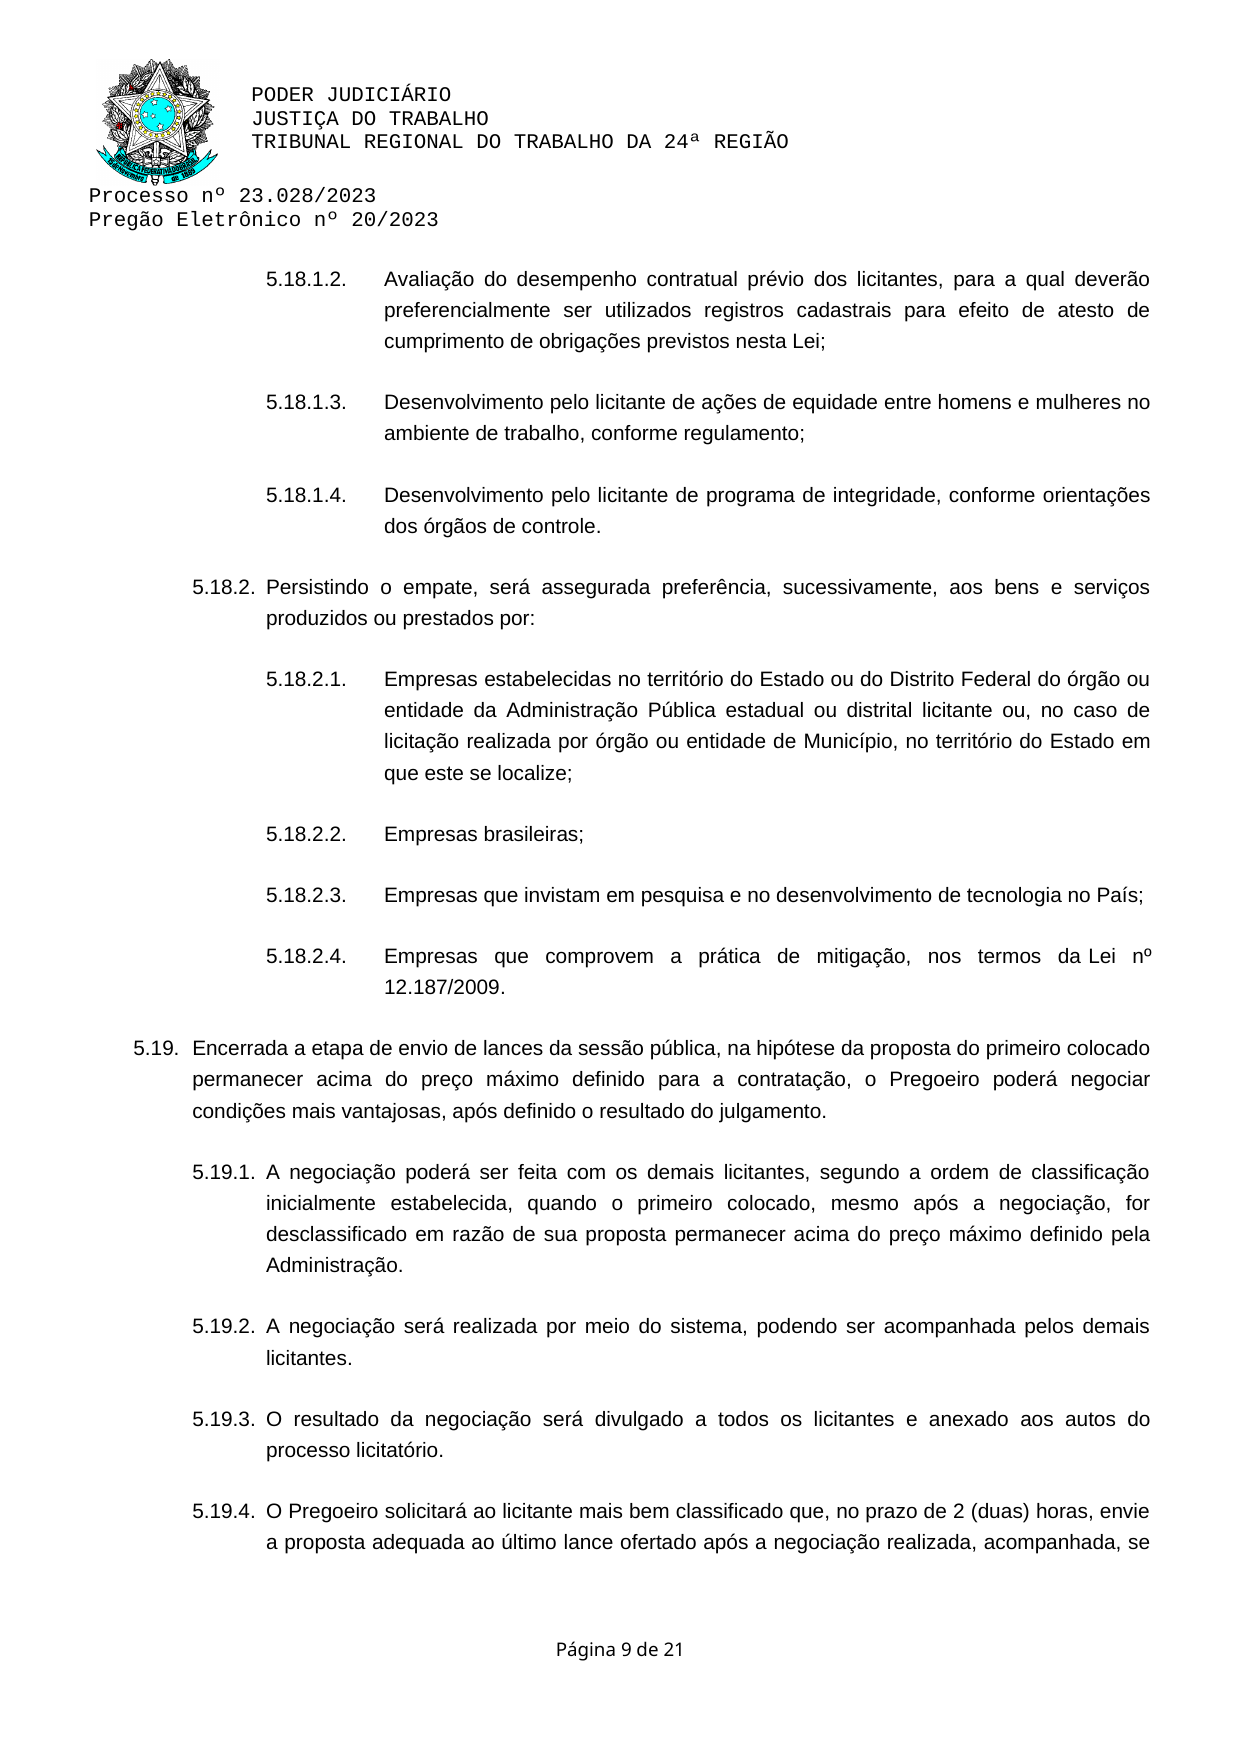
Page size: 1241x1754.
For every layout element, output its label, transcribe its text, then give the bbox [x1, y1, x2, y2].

text Desenvolvimento pelo licitante de ações de equidade entre homens e mulheres no ambiente de trabalho, conforme regulamento; [266, 390, 1152, 445]
text Empresas que comprovem a prática de mitigação, nos termos da Lei nº 12.187/2009. [266, 944, 1152, 999]
picture [96, 59, 220, 186]
text Desenvolvimento pelo licitante de programa de integridade, conforme orientações dos órgãos de controle. [266, 482, 1152, 537]
text Encerrada a etapa de envio de lances da sessão pública, na hipótese da proposta do primeiro colocado permanecer acima do preço máximo definido para a contratação, o Pregoeiro poderá negociar condições mais vantajosas, após definido o resultado do julgamento. [133, 1036, 1152, 1122]
text Empresas estabelecidas no território do Estado ou do Distrito Federal do órgão ou entidade da Administração Pública estadual ou distrital licitante ou, no caso de licitação realizada por órgão ou entidade de Município, no território do Estado em que este se localize; [266, 667, 1152, 784]
list A negociação poderá ser feita com os demais licitantes, segundo a ordem de classificação inicialmente estabelecida, quando o primeiro colocado, mesmo após a negociação, for desclassificado em razão de sua proposta permanecer acima do preço máximo definido pela Administração. [192, 1159, 1152, 1277]
text Avaliação do desempenho contratual prévio dos licitantes, para a qual deverão preferencialmente ser utilizados registros cadastrais para efeito de atesto de cumprimento de obrigações previstos nesta Lei; [266, 267, 1152, 353]
list Persistindo o empate, será assegurada preferência, sucessivamente, aos bens e serviços produzidos ou prestados por: [192, 575, 1152, 630]
text Empresas que invistam em pesquisa e no desenvolvimento de tecnologia no País; [266, 883, 1152, 907]
list A negociação será realizada por meio do sistema, podendo ser acompanhada pelos demais licitantes. [192, 1314, 1152, 1369]
text Empresas brasileiras; [266, 822, 1152, 846]
list O resultado da negociação será divulgado a todos os licitantes e anexado aos autos do processo licitatório. [192, 1406, 1152, 1462]
